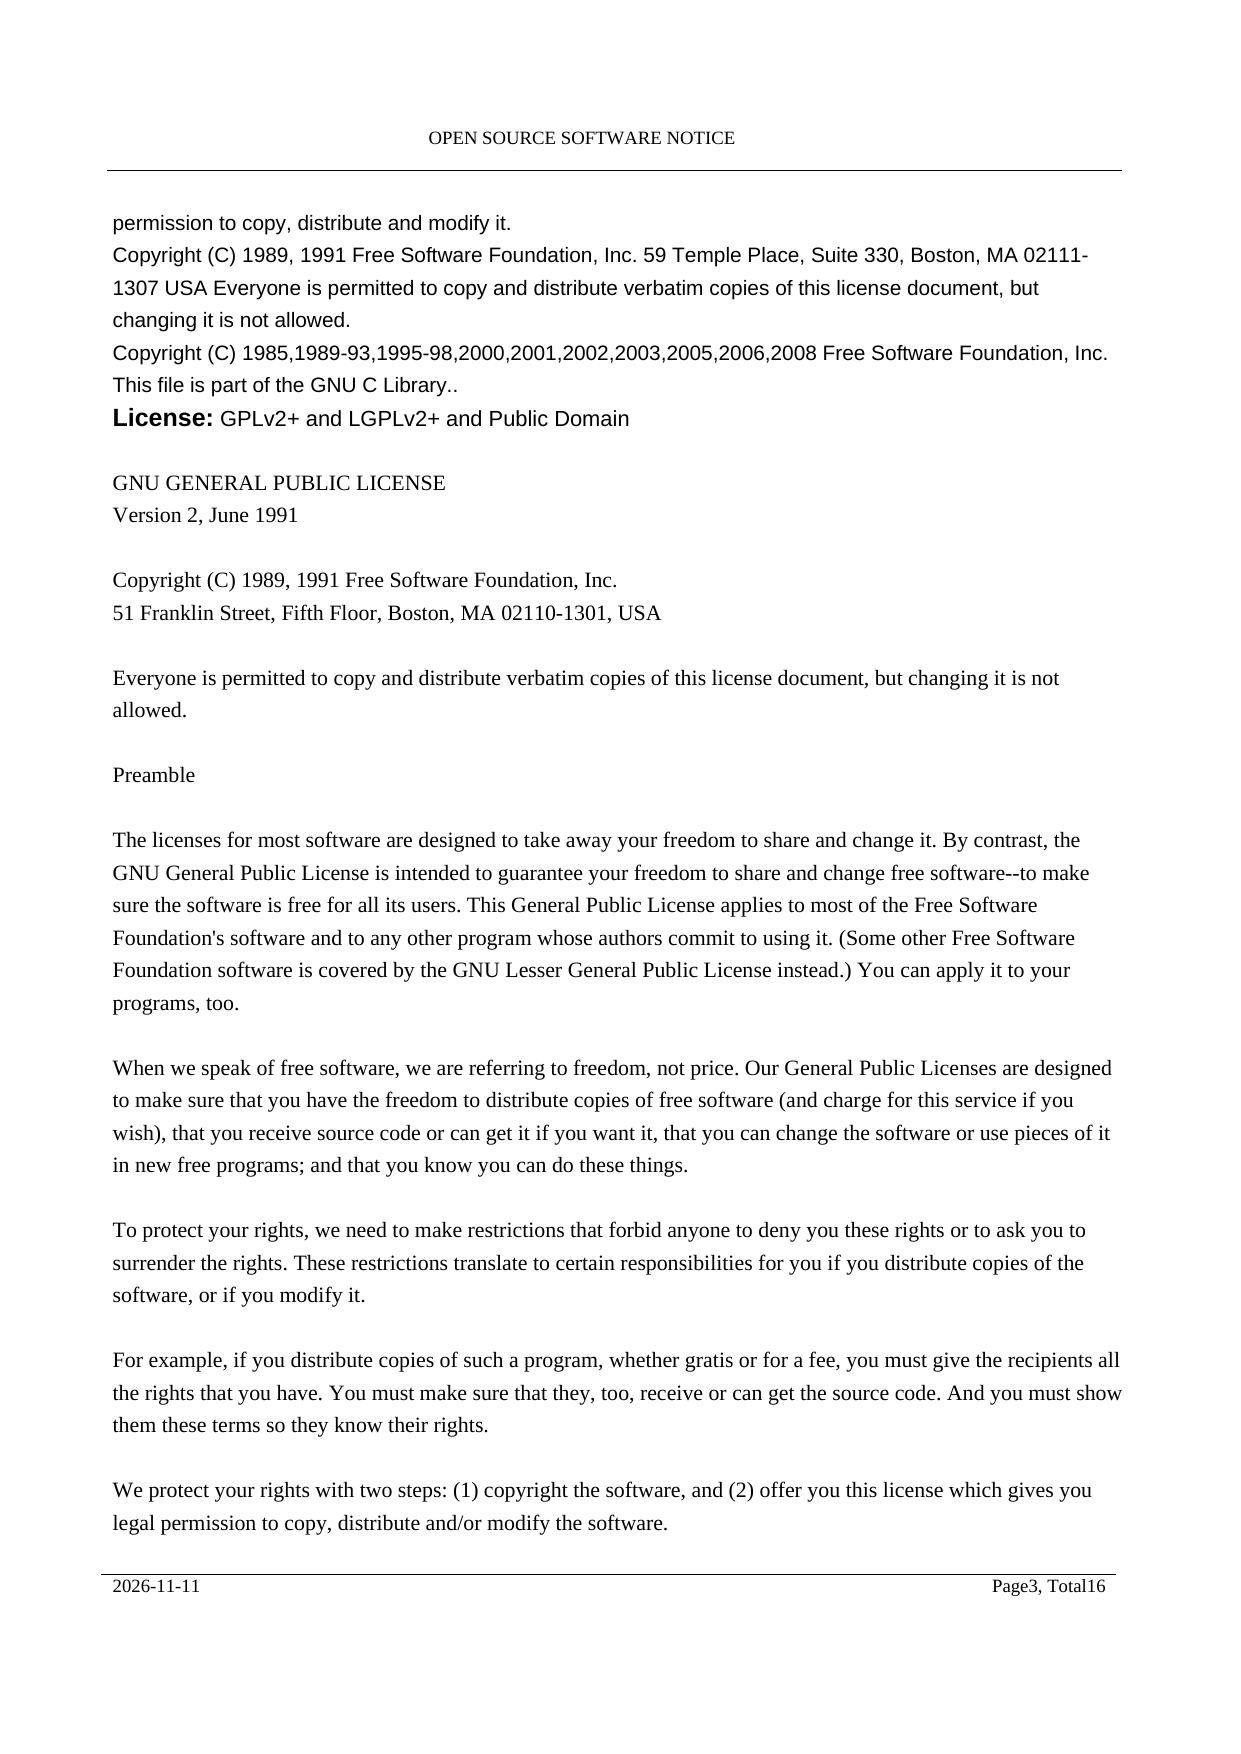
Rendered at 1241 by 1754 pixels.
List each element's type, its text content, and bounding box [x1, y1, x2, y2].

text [112, 401, 1128, 1539]
text Copyright (C) 1989, 1991 Free Software Foundation, Inc. 59 Temple Place, Suite 330, Boston, MA 02111-1307 USA Everyone is permitted to copy and distribute verbatim copies of this license document, but changing it is not allowed. [112, 239, 1128, 336]
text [112, 206, 1128, 239]
text Copyright (C) 1985,1989-93,1995-98,2000,2001,2002,2003,2005,2006,2008 Free Software Foundation, Inc. This file is part of the GNU C Library.. [112, 336, 1128, 401]
